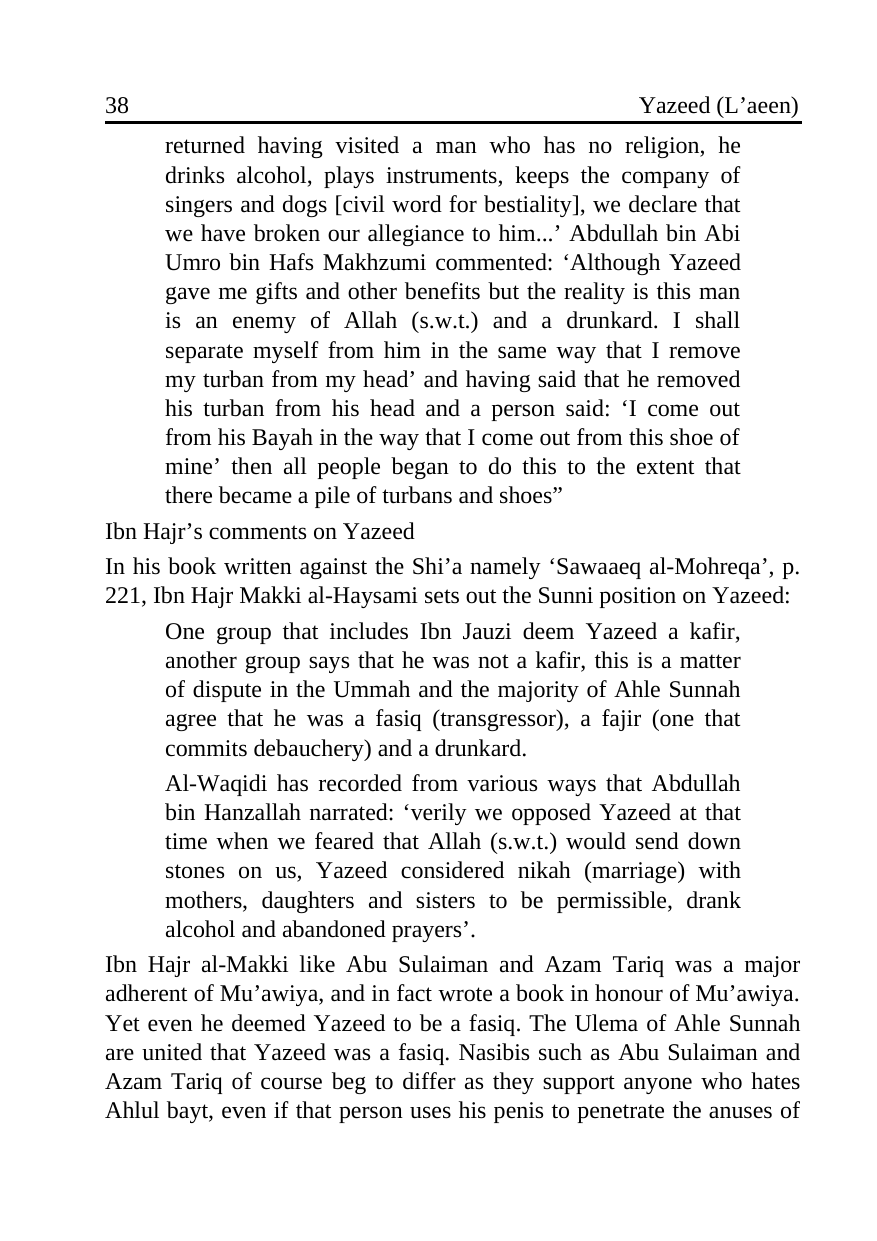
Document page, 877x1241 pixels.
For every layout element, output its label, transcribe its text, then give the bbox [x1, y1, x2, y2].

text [105, 949, 802, 1124]
text In his book written against the Shi’a namely ‘Sawaaeq al-Mohreqa’, p. 221, Ibn Hajr Makki al-Haysami sets out the Sunni position on Yazeed: [105, 551, 802, 610]
text Ibn Hajr’s comments on Yazeed [105, 516, 802, 545]
text One group that includes Ibn Jauzi deem Yazeed a kafir, another group says that he was not a kafir, this is a matter of dispute in the Ummah and the majority of Ahle Sunnah agree that he was a fasiq (transgressor), a fajir (one that commits debauchery) and a drunkard. [165, 616, 742, 762]
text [165, 131, 742, 510]
text Al-Waqidi has recorded from various ways that Abdullah bin Hanzallah narrated: ‘verily we opposed Yazeed at that time when we feared that Allah (s.w.t.) would send down stones on us, Yazeed considered nikah (marriage) with mothers, daughters and sisters to be permissible, drank alcohol and abandoned prayers’. [165, 768, 742, 943]
